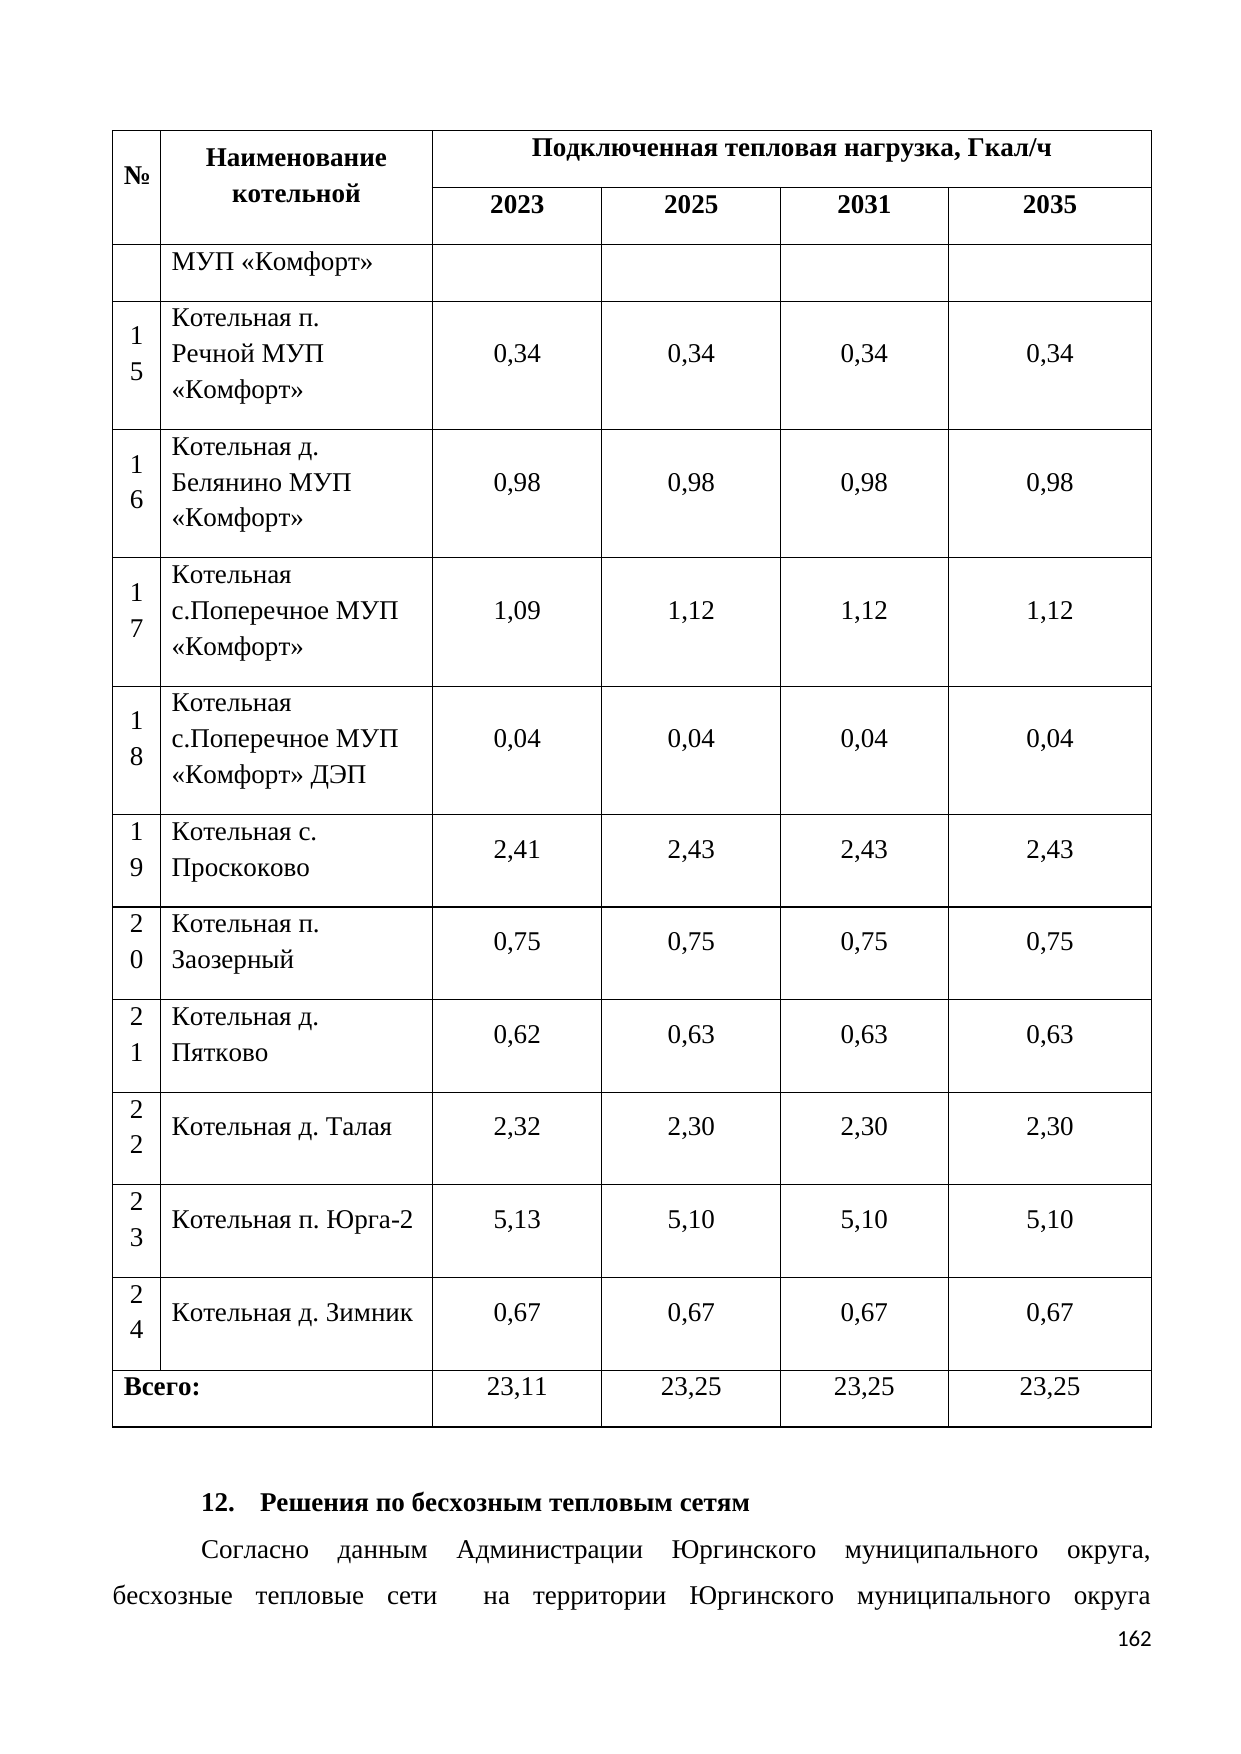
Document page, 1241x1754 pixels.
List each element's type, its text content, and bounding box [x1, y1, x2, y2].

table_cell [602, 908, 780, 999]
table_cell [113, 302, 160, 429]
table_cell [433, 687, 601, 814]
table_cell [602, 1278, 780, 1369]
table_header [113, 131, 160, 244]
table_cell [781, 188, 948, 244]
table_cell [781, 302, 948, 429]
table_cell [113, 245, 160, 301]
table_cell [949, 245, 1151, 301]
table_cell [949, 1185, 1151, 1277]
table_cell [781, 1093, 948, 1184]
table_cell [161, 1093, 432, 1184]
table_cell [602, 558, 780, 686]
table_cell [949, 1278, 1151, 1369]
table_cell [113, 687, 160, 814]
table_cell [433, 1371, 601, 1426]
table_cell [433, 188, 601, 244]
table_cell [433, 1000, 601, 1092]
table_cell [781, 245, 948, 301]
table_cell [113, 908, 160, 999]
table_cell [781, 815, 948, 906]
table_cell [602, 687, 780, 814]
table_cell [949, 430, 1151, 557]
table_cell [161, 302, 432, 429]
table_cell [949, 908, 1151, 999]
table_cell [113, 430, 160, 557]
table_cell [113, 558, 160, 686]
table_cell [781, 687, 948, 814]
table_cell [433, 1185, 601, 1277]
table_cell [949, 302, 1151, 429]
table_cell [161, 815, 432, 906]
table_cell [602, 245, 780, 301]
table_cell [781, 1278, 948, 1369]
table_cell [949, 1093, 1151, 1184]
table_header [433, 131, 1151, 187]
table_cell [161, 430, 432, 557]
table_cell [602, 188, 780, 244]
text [112, 1533, 1152, 1611]
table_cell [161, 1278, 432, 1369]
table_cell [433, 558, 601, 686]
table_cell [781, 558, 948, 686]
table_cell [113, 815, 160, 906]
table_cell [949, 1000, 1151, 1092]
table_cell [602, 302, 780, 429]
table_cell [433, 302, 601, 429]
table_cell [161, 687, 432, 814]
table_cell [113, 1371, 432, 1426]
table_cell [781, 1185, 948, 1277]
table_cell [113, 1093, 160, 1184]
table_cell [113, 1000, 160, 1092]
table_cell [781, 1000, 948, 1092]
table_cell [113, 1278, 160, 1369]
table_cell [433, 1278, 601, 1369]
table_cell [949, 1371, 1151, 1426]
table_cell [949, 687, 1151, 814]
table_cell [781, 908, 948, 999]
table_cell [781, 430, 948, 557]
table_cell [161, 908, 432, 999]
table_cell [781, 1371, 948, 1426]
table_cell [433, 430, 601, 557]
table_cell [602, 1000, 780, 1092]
subtitle Решения по бесхозным тепловым сетям [112, 1486, 1152, 1517]
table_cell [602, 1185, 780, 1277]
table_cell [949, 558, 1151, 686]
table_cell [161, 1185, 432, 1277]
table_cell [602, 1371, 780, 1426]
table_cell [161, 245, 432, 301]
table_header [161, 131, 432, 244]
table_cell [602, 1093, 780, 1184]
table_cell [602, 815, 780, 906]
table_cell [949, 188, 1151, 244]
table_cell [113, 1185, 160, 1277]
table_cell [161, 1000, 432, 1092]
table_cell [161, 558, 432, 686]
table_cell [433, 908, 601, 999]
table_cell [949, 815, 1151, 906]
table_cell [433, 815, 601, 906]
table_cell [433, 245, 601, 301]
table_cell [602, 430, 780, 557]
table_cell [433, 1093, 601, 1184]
